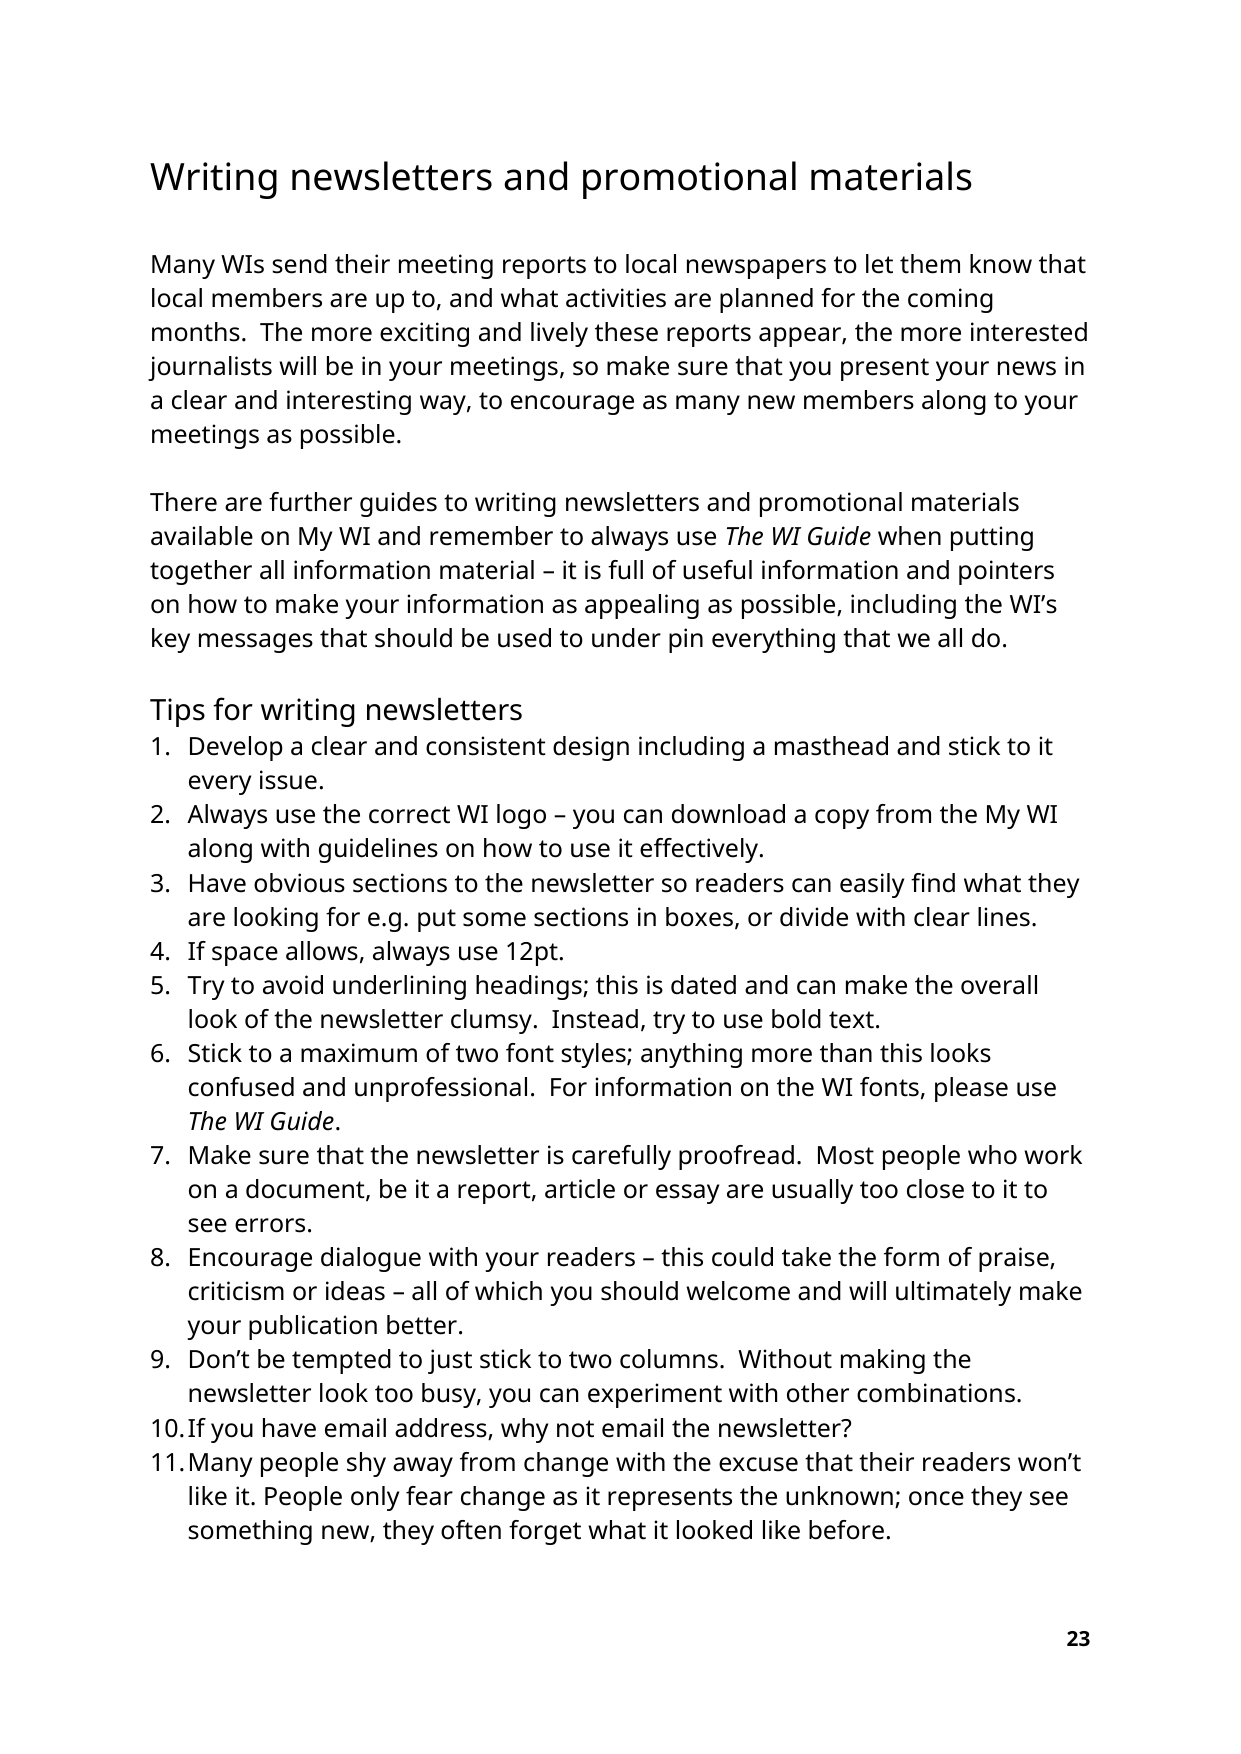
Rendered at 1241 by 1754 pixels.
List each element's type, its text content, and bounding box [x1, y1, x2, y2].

text There are further guides to writing newsletters and promotional materials available on My WI and remember to always use The WI Guide when putting together all information material – it is full of useful information and pointers on how to make your information as appealing as possible, including the WI’s key messages that should be used to under pin everything that we all do. [150, 485, 1090, 655]
list If you have email address, why not email the newsletter? [150, 1410, 1090, 1444]
list Stick to a maximum of two font styles; anything more than this looks confused and unprofessional. For information on the WI fonts, please use The WI Guide. [150, 1036, 1090, 1138]
text Tips for writing newsletters [150, 689, 1090, 729]
list Encourage dialogue with your readers – this could take the form of praise, criticism or ideas – all of which you should welcome and will ultimately make your publication better. [150, 1240, 1090, 1342]
list If space allows, always use 12pt. [150, 933, 1090, 967]
list Make sure that the newsletter is carefully proofread. Most people who work on a document, be it a report, article or essay are usually too close to it to see errors. [150, 1138, 1090, 1240]
text Many WIs send their meeting reports to local newspapers to let them know that local members are up to, and what activities are planned for the coming months. The more exciting and lively these reports appear, the more interested journalists will be in your meetings, so make sure that you present your news in a clear and interesting way, to encourage as many new members along to your meetings as possible. [150, 246, 1090, 451]
text Writing newsletters and promotional materials [150, 150, 1090, 201]
list Develop a clear and consistent design including a masthead and stick to it every issue. [150, 729, 1090, 797]
list Always use the correct WI logo – you can download a copy from the My WI along with guidelines on how to use it effectively. [150, 797, 1090, 865]
list Don’t be tempted to just stick to two columns. Without making the newsletter look too busy, you can experiment with other combinations. [150, 1342, 1090, 1410]
list Many people shy away from change with the excuse that their readers won’t like it. People only fear change as it represents the unknown; once they see something new, they often forget what it looked like before. [150, 1444, 1090, 1546]
list Have obvious sections to the newsletter so readers can easily find what they are looking for e.g. put some sections in boxes, or divide with clear lines. [150, 865, 1090, 933]
list Try to avoid underlining headings; this is dated and can make the overall look of the newsletter clumsy. Instead, try to use bold text. [150, 967, 1090, 1036]
